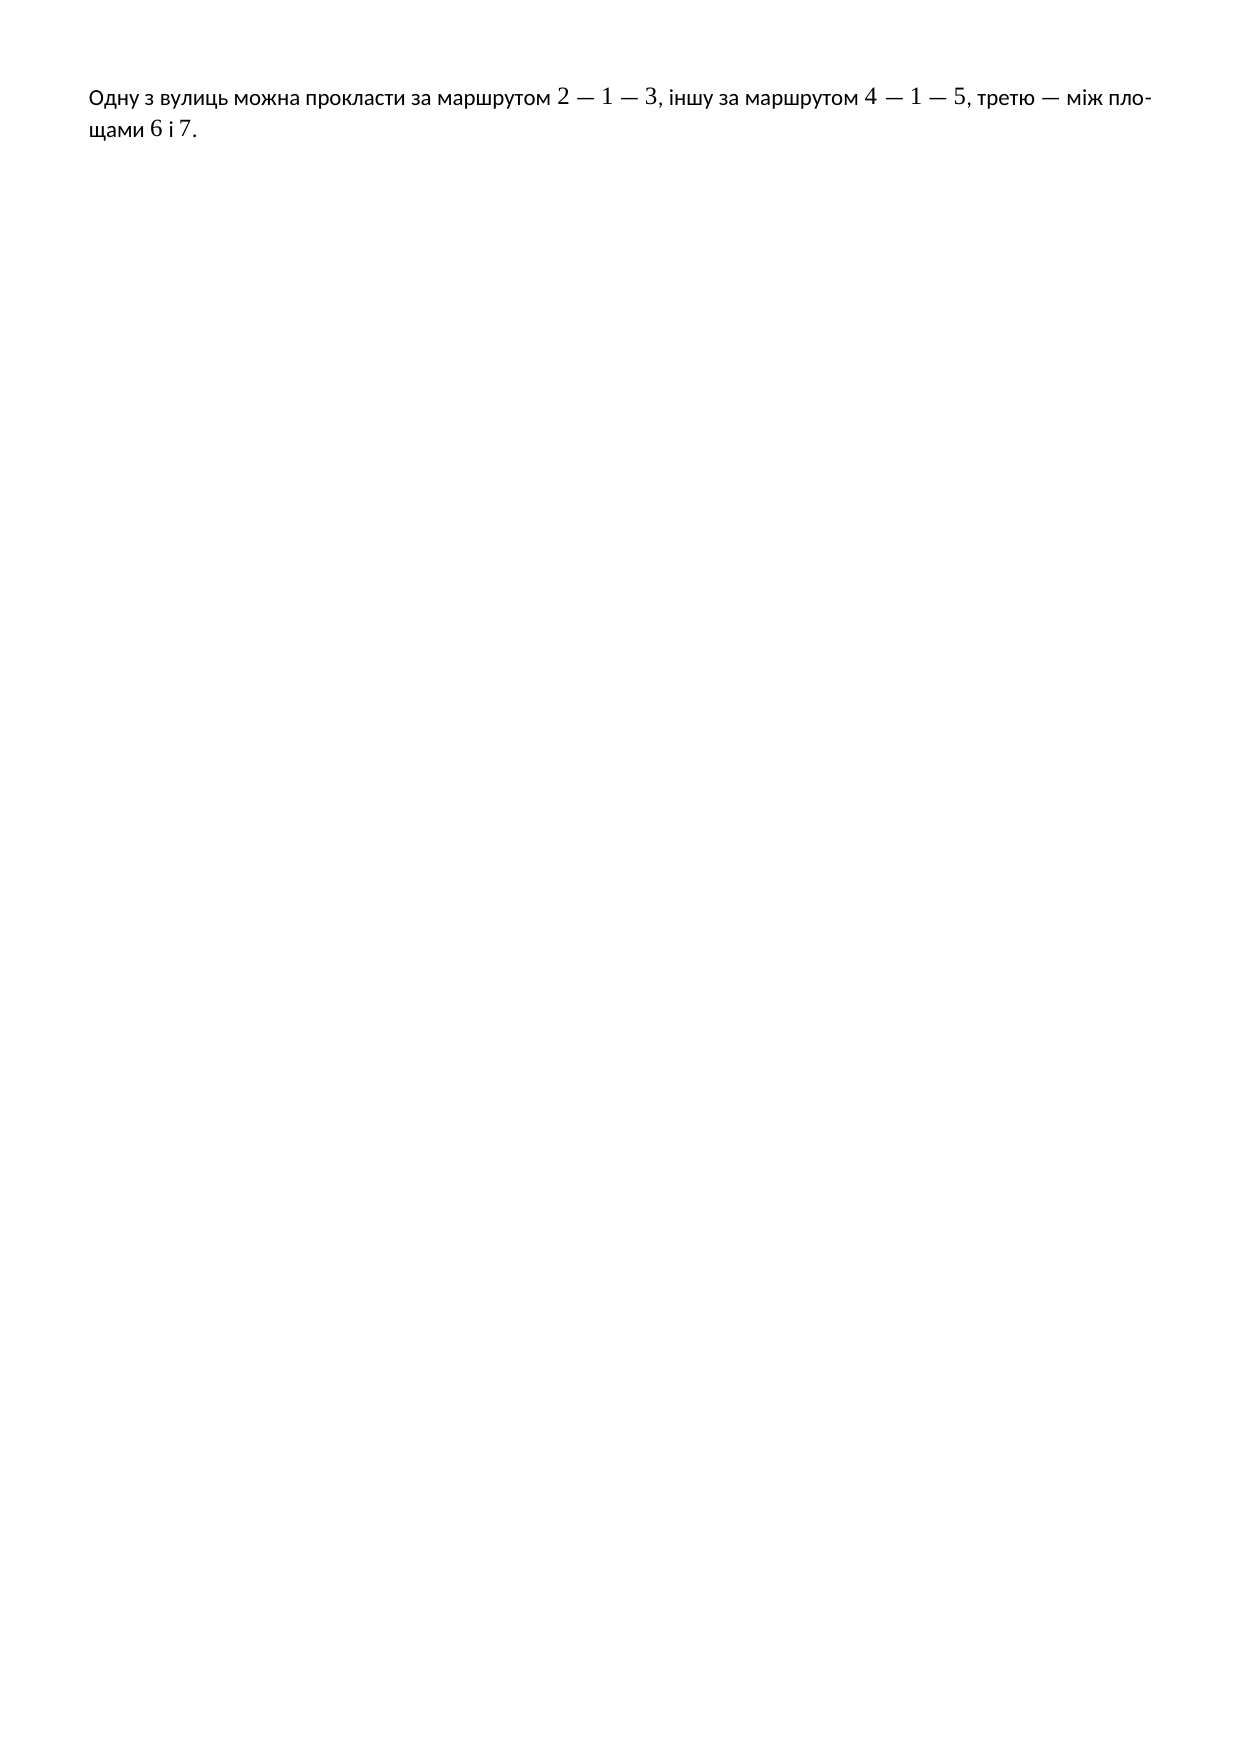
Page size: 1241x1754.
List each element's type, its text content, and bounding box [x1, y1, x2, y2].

list Одну з вулиць можна прокласти за маршрутом — — , іншу за маршрутом — — , третю — між площами і . [89, 83, 1152, 143]
